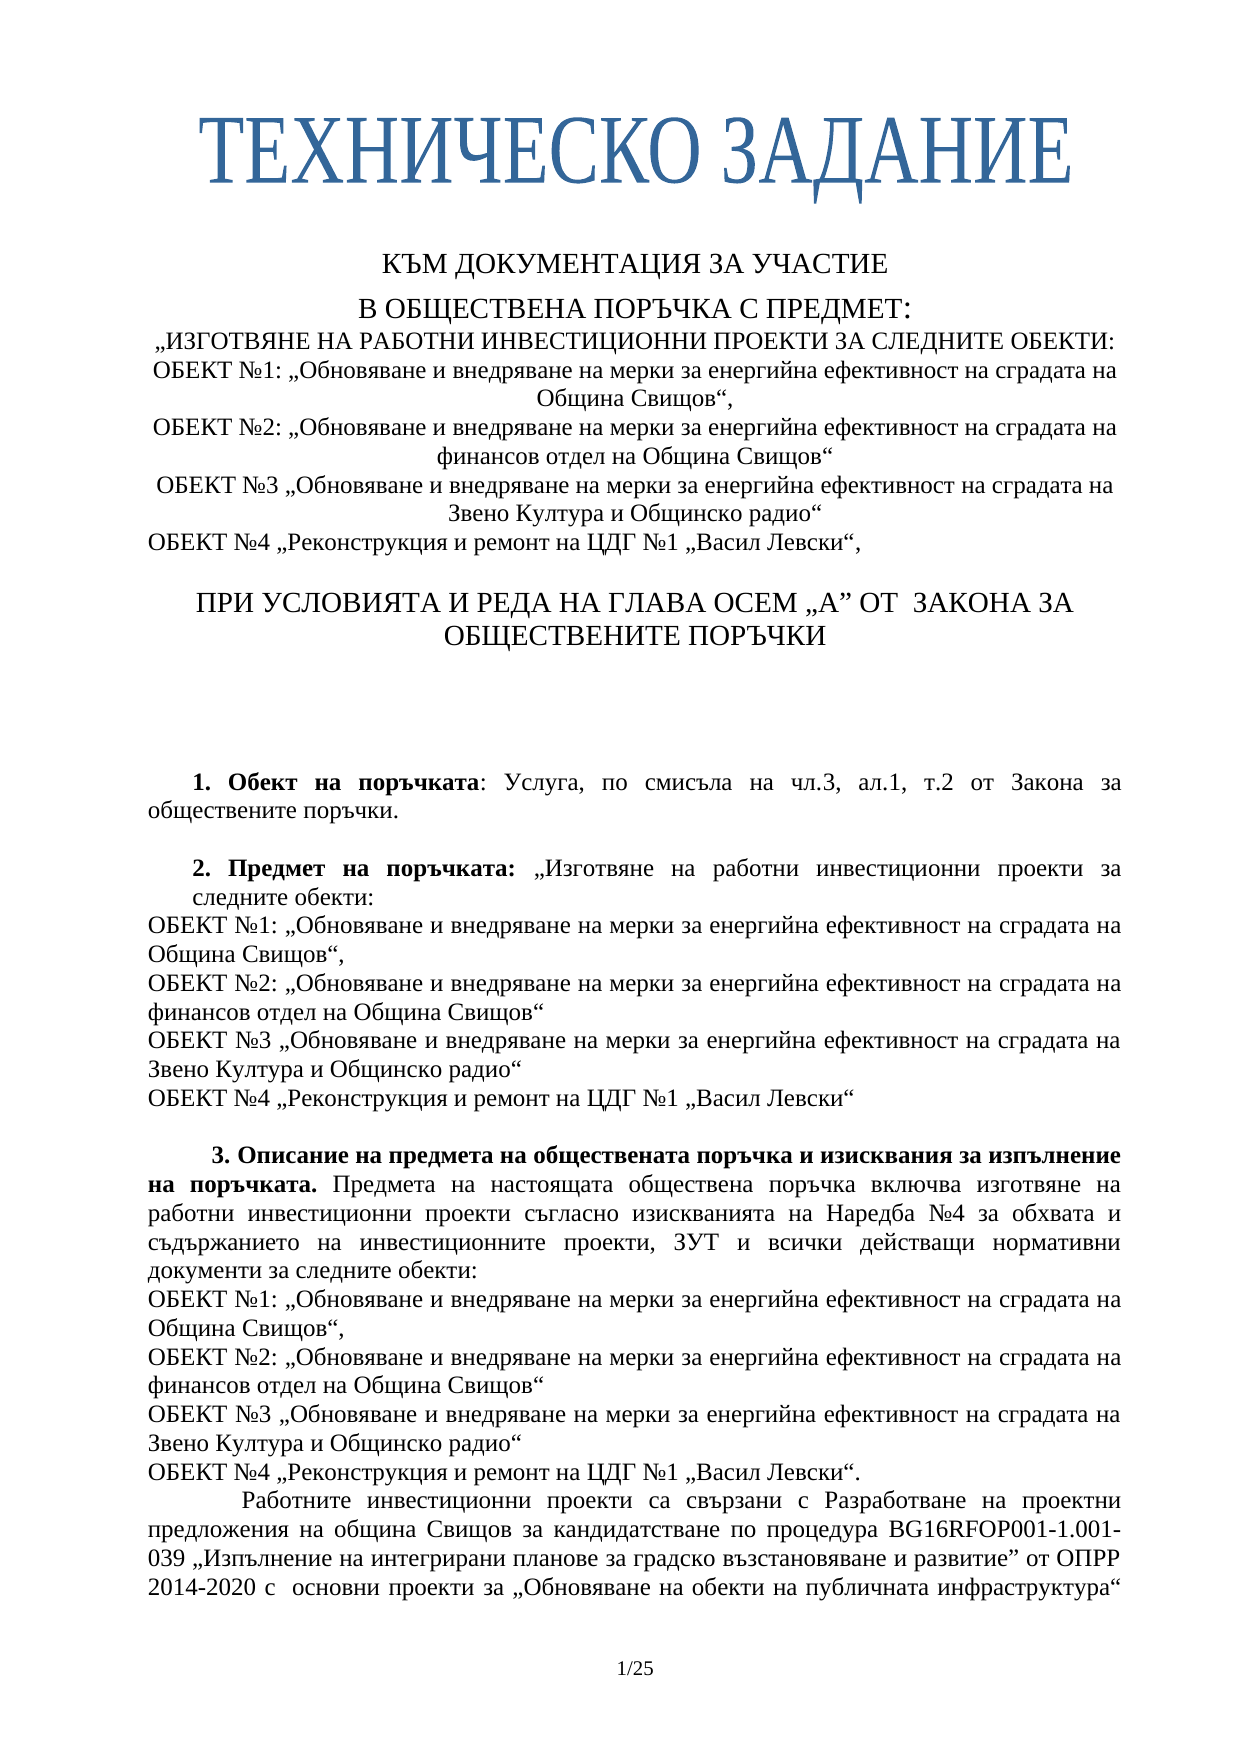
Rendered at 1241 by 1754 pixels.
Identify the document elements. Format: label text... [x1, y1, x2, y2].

text „ИЗГОТВЯНЕ НА РАБОТНИ ИНВЕСТИЦИОННИ ПРОЕКТИ ЗА СЛЕДНИТЕ ОБЕКТИ: [148, 326, 1122, 355]
text при условията и реда на глава осем „а” от закона за обществените поръчки [148, 585, 1122, 652]
text ОБЕКТ №4 „Реконструкция и ремонт на ЦДГ №1 „Васил Левски“ [148, 1083, 1122, 1112]
text ОБЕКТ №2: „Обновяване и внедряване на мерки за енергийна ефективност на сградата на финансов отдел на Община Свищов“ [148, 968, 1122, 1026]
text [148, 1486, 1122, 1601]
text ОБЕКТ №3 „Обновяване и внедряване на мерки за енергийна ефективност на сградата на Звено Култура и Общинско радио“ [148, 470, 1122, 527]
text ОБЕКТ №2: „Обновяване и внедряване на мерки за енергийна ефективност на сградата на финансов отдел на Община Свищов“ [148, 1342, 1122, 1399]
text 2. Предмет на поръчката: „Изготвяне на работни инвестиционни проекти за следните обекти: [192, 853, 1122, 911]
text ОБЕКТ №2: „Обновяване и внедряване на мерки за енергийна ефективност на сградата на финансов отдел на Община Свищов“ [148, 412, 1122, 470]
text в обществена поръчка с предмет: [148, 288, 1122, 326]
text ОБЕКТ №4 „Реконструкция и ремонт на ЦДГ №1 „Васил Левски“, [148, 527, 1122, 556]
text ОБЕКТ №3 „Обновяване и внедряване на мерки за енергийна ефективност на сградата на Звено Култура и Общинско радио“ [148, 1399, 1122, 1457]
text ОБЕКТ №3 „Обновяване и внедряване на мерки за енергийна ефективност на сградата на Звено Култура и Общинско радио“ [148, 1026, 1122, 1083]
text 3. Описание на предмета на обществената поръчка и изисквания за изпълнение на поръчката. Предмета на настоящата обществена поръчка включва изготвяне на работни инвестиционни проекти съгласно изискванията на Наредба №4 за обхвата и съдържанието на инвестиционните проекти, ЗУТ и всички действащи нормативни документи за следните обекти: [148, 1141, 1122, 1284]
text ОБЕКТ №1: „Обновяване и внедряване на мерки за енергийна ефективност на сградата на Община Свищов“, [148, 355, 1122, 412]
text 1. Обект на поръчката: Услуга, по смисъла на чл.3, ал.1, т.2 от Закона за обществените поръчки. [148, 767, 1122, 824]
text ОБЕКТ №1: „Обновяване и внедряване на мерки за енергийна ефективност на сградата на Община Свищов“, [148, 1284, 1122, 1342]
text ОБЕКТ №1: „Обновяване и внедряване на мерки за енергийна ефективност на сградата на Община Свищов“, [148, 911, 1122, 968]
text към ДОКУМЕНТАЦИЯ за участие [148, 246, 1122, 279]
text ОБЕКТ №4 „Реконструкция и ремонт на ЦДГ №1 „Васил Левски“. [148, 1457, 1122, 1486]
